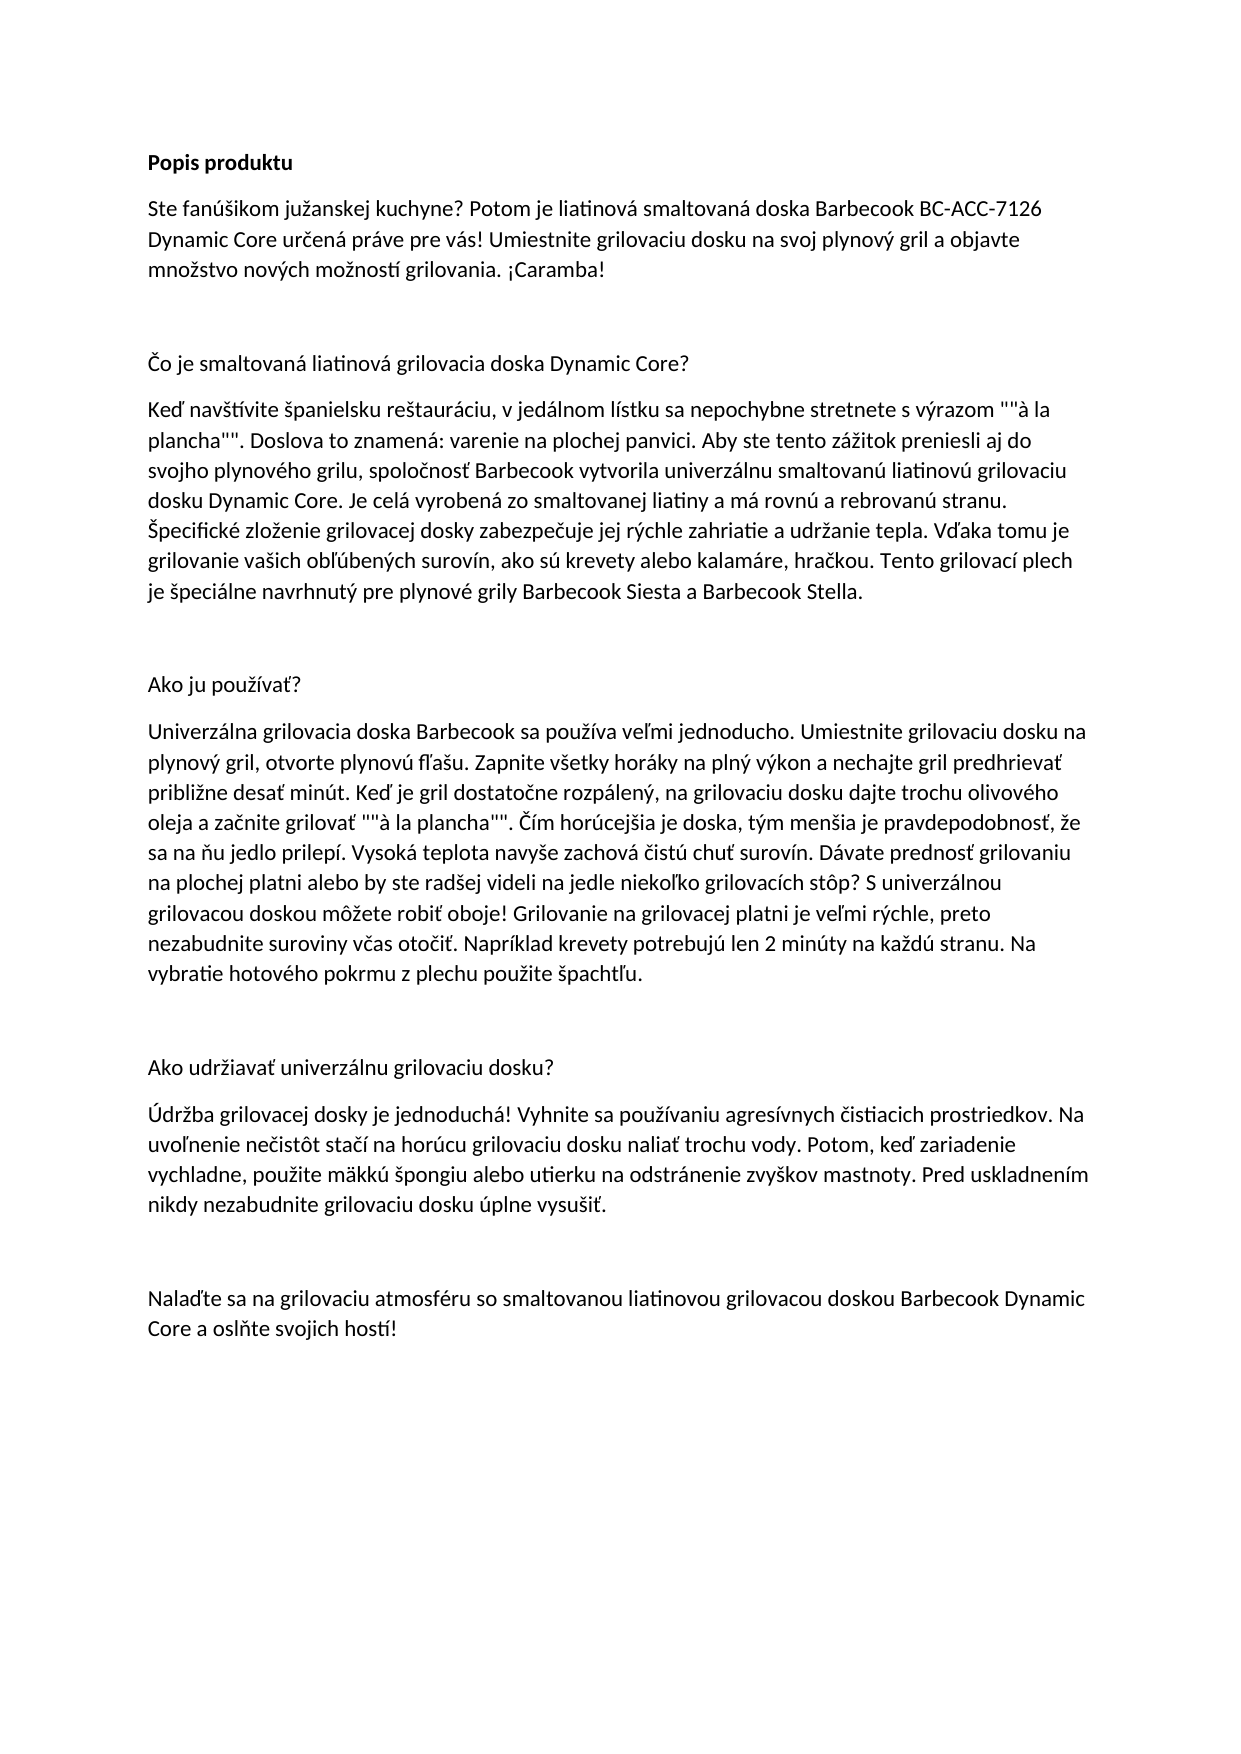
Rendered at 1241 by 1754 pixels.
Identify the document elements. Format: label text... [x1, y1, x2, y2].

text Ako udržiavať univerzálnu grilovaciu dosku? [148, 1053, 1093, 1081]
text Ste fanúšikom južanskej kuchyne? Potom je liatinová smaltovaná doska Barbecook BC-ACC-7126 Dynamic Core určená práve pre vás! Umiestnite grilovaciu dosku na svoj plynový gril a objavte množstvo nových možností grilovania. ¡Caramba! [148, 194, 1093, 283]
text Univerzálna grilovacia doska Barbecook sa používa veľmi jednoducho. Umiestnite grilovaciu dosku na plynový gril, otvorte plynovú fľašu. Zapnite všetky horáky na plný výkon a nechajte gril predhrievať približne desať minút. Keď je gril dostatočne rozpálený, na grilovaciu dosku dajte trochu olivového oleja a začnite grilovať ""à la plancha"". Čím horúcejšia je doska, tým menšia je pravdepodobnosť, že sa na ňu jedlo prilepí. Vysoká teplota navyše zachová čistú chuť surovín. Dávate prednosť grilovaniu na plochej platni alebo by ste radšej videli na jedle niekoľko grilovacích stôp? S univerzálnou grilovacou doskou môžete robiť oboje! Grilovanie na grilovacej platni je veľmi rýchle, preto nezabudnite suroviny včas otočiť. Napríklad krevety potrebujú len 2 minúty na každú stranu. Na vybratie hotového pokrmu z plechu použite špachtľu. [148, 717, 1093, 987]
text Údržba grilovacej dosky je jednoduchá! Vyhnite sa používaniu agresívnych čistiacich prostriedkov. Na uvoľnenie nečistôt stačí na horúcu grilovaciu dosku naliať trochu vody. Potom, keď zariadenie vychladne, použite mäkkú špongiu alebo utierku na odstránenie zvyškov mastnoty. Pred uskladnením nikdy nezabudnite grilovaciu dosku úplne vysušiť. [148, 1100, 1093, 1218]
text Popis produktu [148, 148, 1093, 176]
text Ako ju používať? [148, 671, 1093, 698]
text Nalaďte sa na grilovaciu atmosféru so smaltovanou liatinovou grilovacou doskou Barbecook Dynamic Core a oslňte svojich hostí! [148, 1284, 1093, 1342]
text Čo je smaltovaná liatinová grilovacia doska Dynamic Core? [148, 349, 1093, 377]
text Keď navštívite španielsku reštauráciu, v jedálnom lístku sa nepochybne stretnete s výrazom ""à la plancha"". Doslova to znamená: varenie na plochej panvici. Aby ste tento zážitok preniesli aj do svojho plynového grilu, spoločnosť Barbecook vytvorila univerzálnu smaltovanú liatinovú grilovaciu dosku Dynamic Core. Je celá vyrobená zo smaltovanej liatiny a má rovnú a rebrovanú stranu. Špecifické zloženie grilovacej dosky zabezpečuje jej rýchle zahriatie a udržanie tepla. Vďaka tomu je grilovanie vašich obľúbených surovín, ako sú krevety alebo kalamáre, hračkou. Tento grilovací plech je špeciálne navrhnutý pre plynové grily Barbecook Siesta a Barbecook Stella. [148, 396, 1093, 605]
